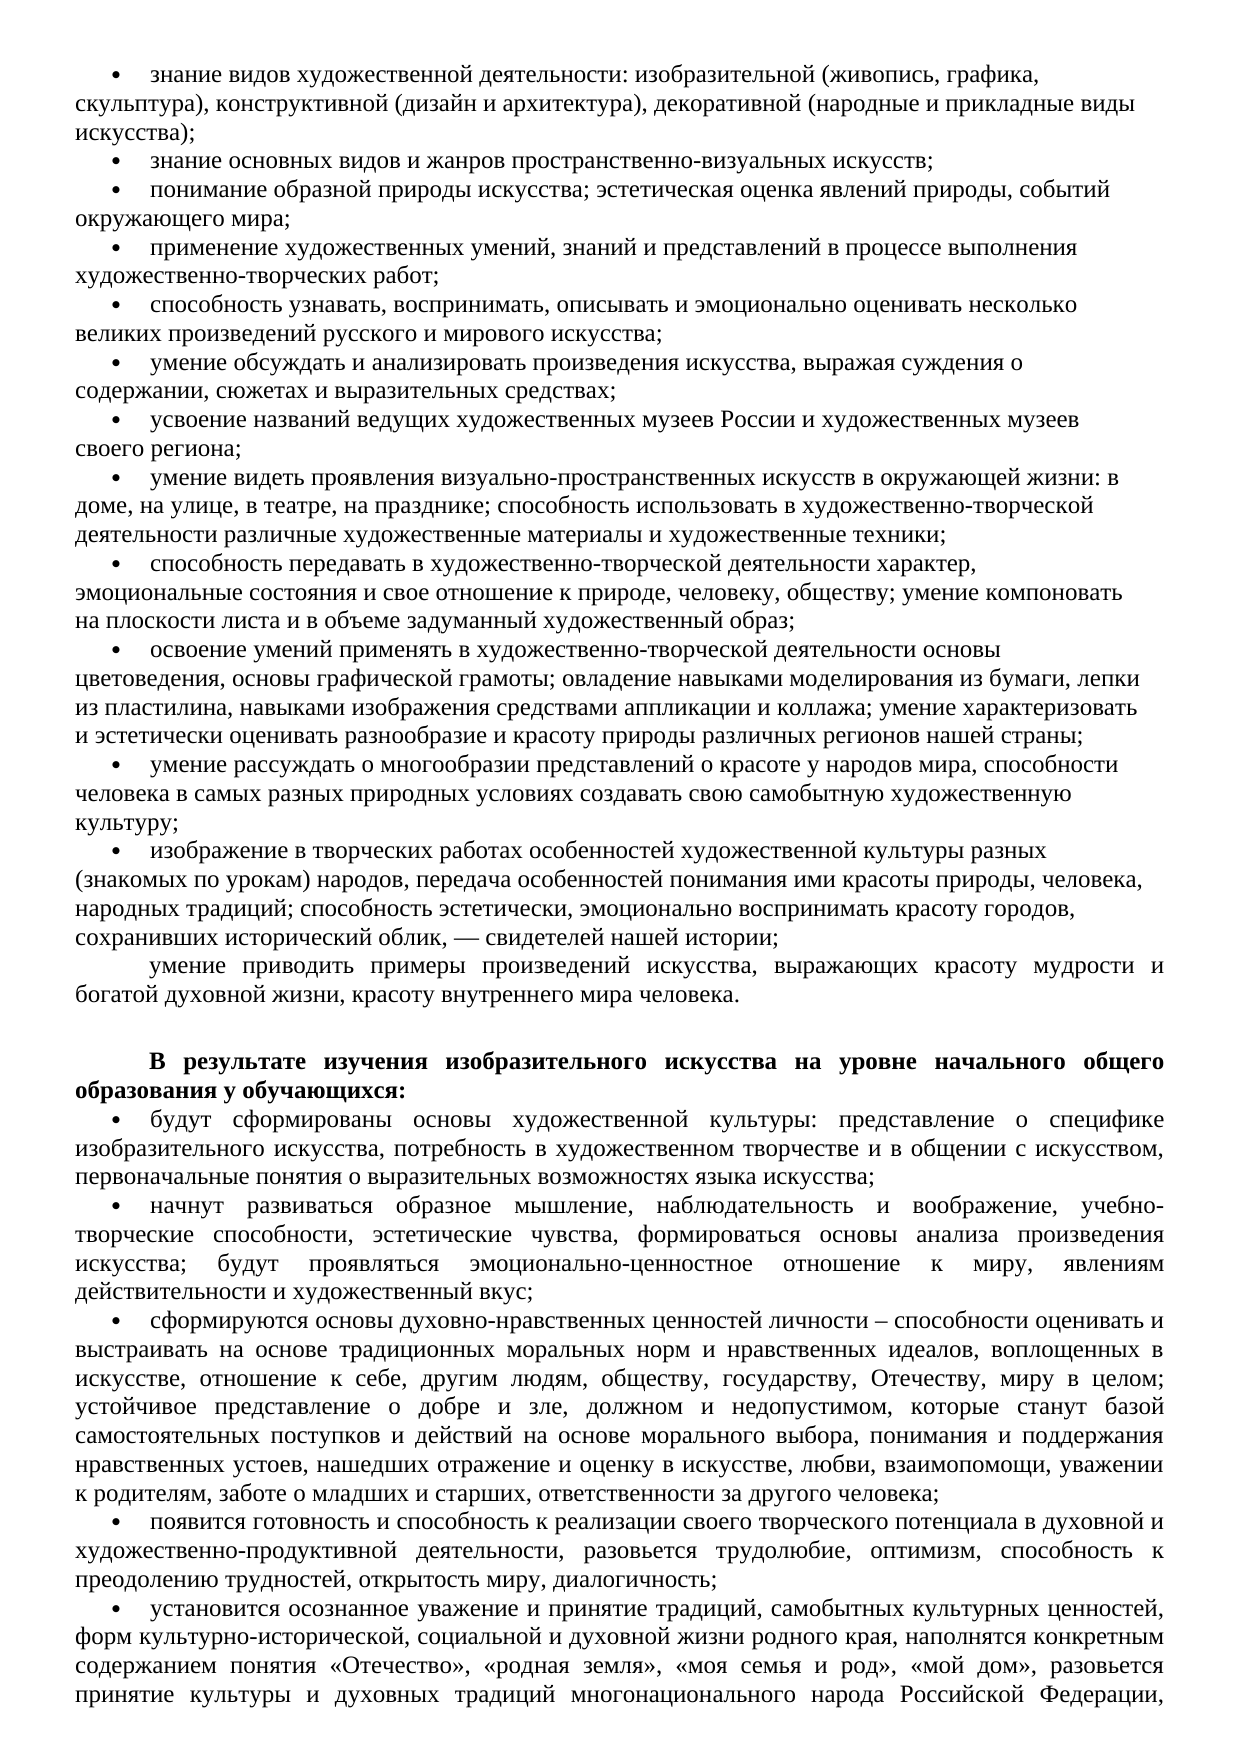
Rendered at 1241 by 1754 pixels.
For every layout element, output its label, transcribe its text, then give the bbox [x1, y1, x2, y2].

text В результате изучения изобразительного искусства на уровне начального общего образования у обучающихся: [75, 1046, 1165, 1104]
list изображение в творческих работах особенностей художественной культуры разных (знакомых по урокам) народов, передача особенностей понимания ими красоты природы, человека, народных традиций; способность эстетически, эмоционально воспринимать красоту городов, сохранивших исторический облик, — свидетелей нашей истории; [75, 835, 1151, 950]
list будут сформированы основы художественной культуры: представление о специфике изобразительного искусства, потребность в художественном творчестве и в общении с искусством, первоначальные понятия о выразительных возможностях языка искусства; [75, 1104, 1165, 1190]
list появится готовность и способность к реализации своего творческого потенциала в духовной и художественно-продуктивной деятельности, разовьется трудолюбие, оптимизм, способность к преодолению трудностей, открытость миру, диалогичность; [75, 1506, 1165, 1593]
list способность узнавать, воспринимать, описывать и эмоционально оценивать несколько великих произведений русского и мирового искусства; [75, 289, 1151, 347]
list понимание образной природы искусства; эстетическая оценка явлений природы, событий окружающего мира; [75, 174, 1151, 232]
list начнут развиваться образное мышление, наблюдательность и воображение, учебно-творческие способности, эстетические чувства, формироваться основы анализа произведения искусства; будут проявляться эмоционально-ценностное отношение к миру, явлениям действительности и художественный вкус; [75, 1190, 1165, 1305]
list способность передавать в художественно-творческой деятельности характер, эмоциональные состояния и свое отношение к природе, человеку, обществу; умение компоновать на плоскости листа и в объеме задуманный художественный образ; [75, 548, 1151, 634]
list умение видеть проявления визуально-пространственных искусств в окружающей жизни: в доме, на улице, в театре, на празднике; способность использовать в художественно-творческой деятельности различные художественные материалы и художественные техники; [75, 462, 1151, 548]
list знание видов художественной деятельности: изобразительной (живопись, графика, скульптура), конструктивной (дизайн и архитектура), декоративной (народные и прикладные виды искусства); [75, 59, 1151, 145]
text умение приводить примеры произведений искусства, выражающих красоту мудрости и богатой духовной жизни, красоту внутреннего мира человека. [75, 950, 1165, 1008]
list сформируются основы духовно-нравственных ценностей личности – способности оценивать и выстраивать на основе традиционных моральных норм и нравственных идеалов, воплощенных в искусстве, отношение к себе, другим людям, обществу, государству, Отечеству, миру в целом; устойчивое представление о добре и зле, должном и недопустимом, которые станут базой самостоятельных поступков и действий на основе морального выбора, понимания и поддержания нравственных устоев, нашедших отражение и оценку в искусстве, любви, взаимопомощи, уважении к родителям, заботе о младших и старших, ответственности за другого человека; [75, 1305, 1165, 1506]
list применение художественных умений, знаний и представлений в процессе выполнения художественно-творческих работ; [75, 232, 1151, 289]
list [75, 1593, 1165, 1708]
list умение рассуждать о многообразии представлений о красоте у народов мира, способности человека в самых разных природных условиях создавать свою самобытную художественную культуру; [75, 749, 1151, 835]
list освоение умений применять в художественно-творческой деятельности основы цветоведения, основы графической грамоты; овладение навыками моделирования из бумаги, лепки из пластилина, навыками изображения средствами аппликации и коллажа; умение характеризовать и эстетически оценивать разнообразие и красоту природы различных регионов нашей страны; [75, 634, 1151, 749]
list умение обсуждать и анализировать произведения искусства, выражая суждения о содержании, сюжетах и выразительных средствах; [75, 347, 1151, 404]
list знание основных видов и жанров пространственно-визуальных искусств; [75, 145, 1151, 174]
list усвоение названий ведущих художественных музеев России и художественных музеев своего региона; [75, 404, 1151, 462]
